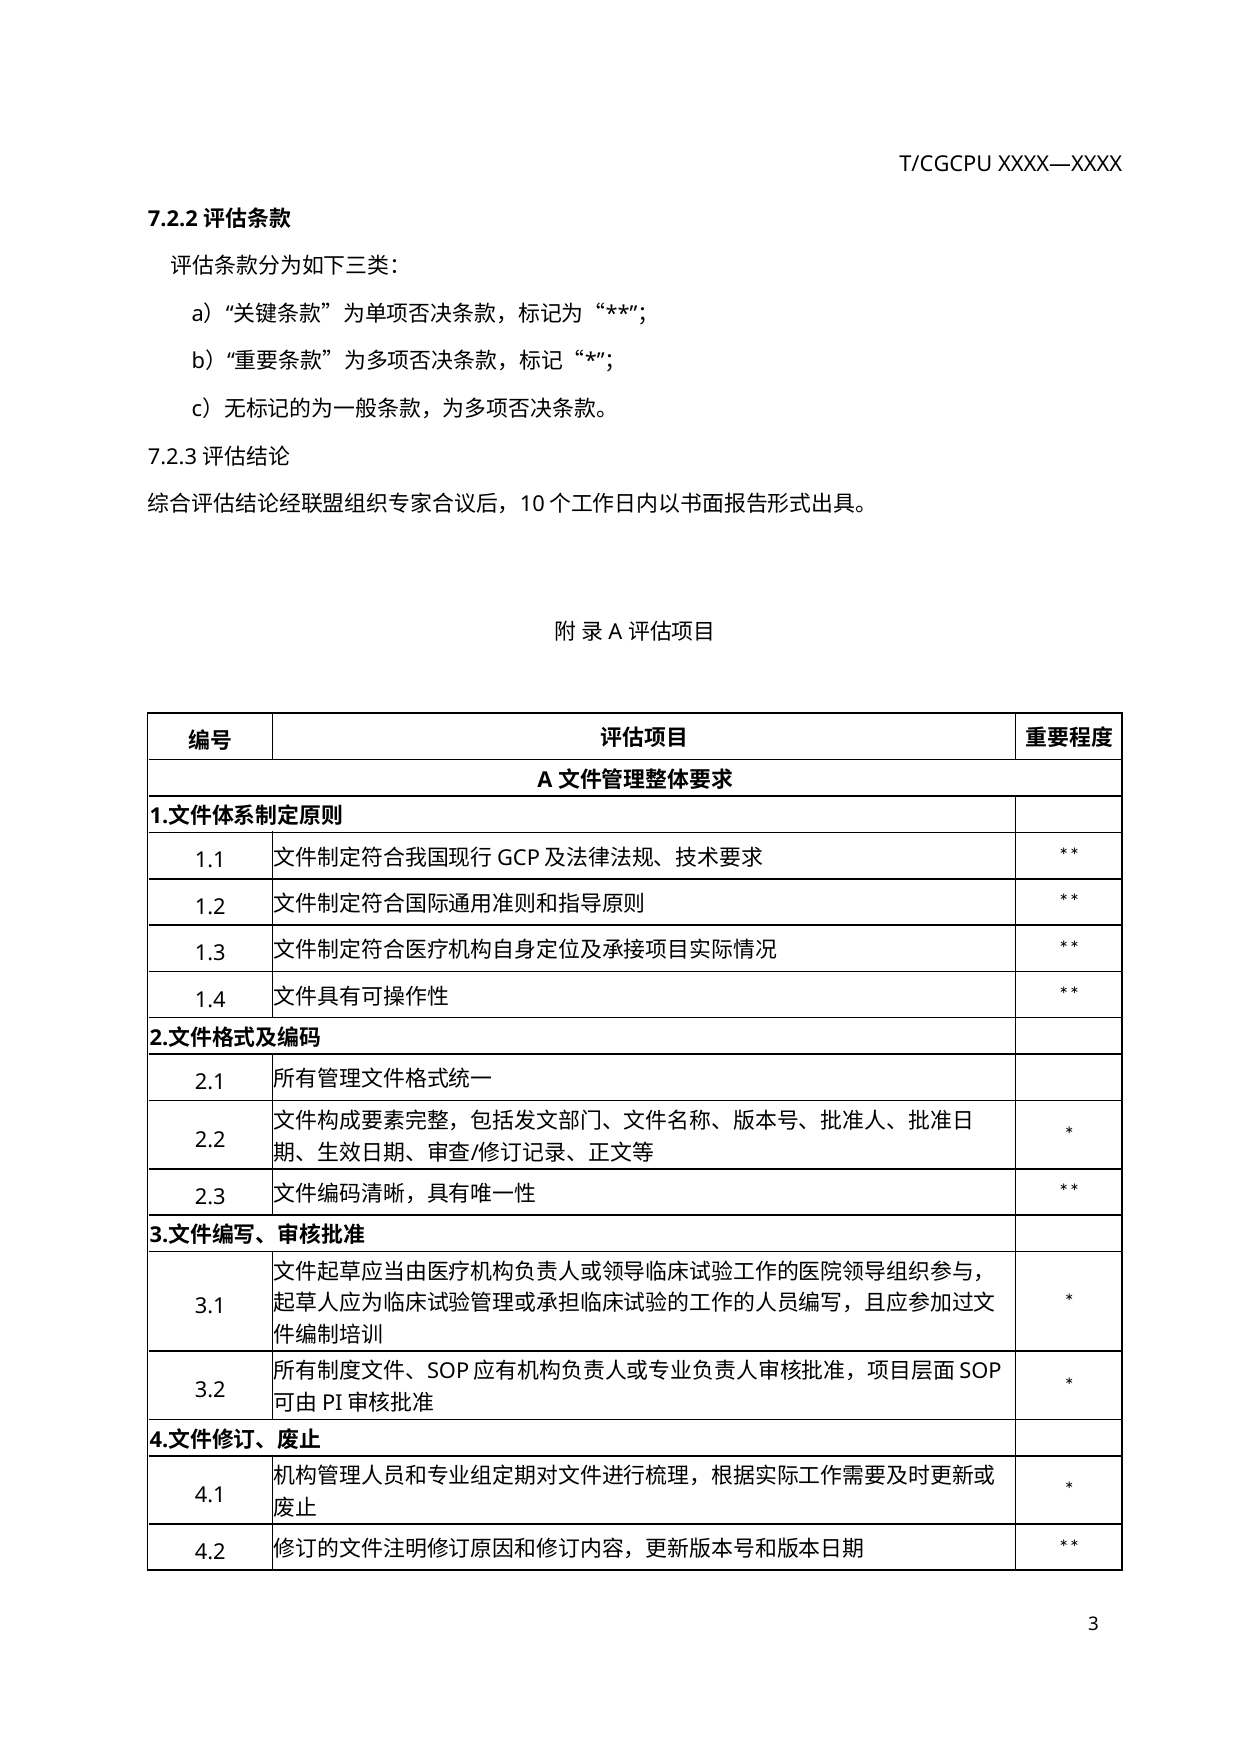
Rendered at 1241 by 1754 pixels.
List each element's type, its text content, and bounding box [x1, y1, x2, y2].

table_cell 所有制度文件、SOP应有机构负责人或专业负责人审核批准，项目层面SOP可由PI审核批准 [273, 1352, 1015, 1418]
table_cell ** [1016, 833, 1121, 878]
table_cell 1.3 [148, 925, 272, 971]
table_cell 1.文件体系制定原则 [148, 796, 1015, 831]
table_header 重要程度 [1016, 714, 1121, 758]
list 附 录 A 评估项目 [148, 614, 1122, 646]
table_cell ** [1016, 972, 1121, 1017]
list 综合评估结论经联盟组织专家合议后，10个工作日内以书面报告形式出具。 [148, 486, 1122, 518]
table_header 评估项目 [273, 714, 1015, 758]
table_cell 1.2 [148, 879, 272, 924]
list “关键条款”为单项否决条款，标记为“**”； [148, 296, 1122, 328]
table_cell 文件具有可操作性 [273, 972, 1015, 1017]
table_cell 1.1 [148, 833, 272, 878]
table_cell [1016, 1216, 1121, 1251]
table_cell 所有管理文件格式统一 [273, 1055, 1015, 1100]
table_cell A 文件管理整体要求 [148, 760, 1121, 795]
table_cell 3.1 [148, 1252, 272, 1350]
table_cell * [1016, 1101, 1121, 1168]
table_cell 1.4 [148, 972, 272, 1017]
table_cell 3.2 [148, 1351, 272, 1418]
table_cell 文件制定符合国际通用准则和指导原则 [273, 880, 1015, 924]
table_cell 4.1 [148, 1456, 272, 1523]
table_cell 机构管理人员和专业组定期对文件进行梳理，根据实际工作需要及时更新或废止 [273, 1457, 1015, 1523]
table_cell 文件制定符合我国现行GCP及法律法规、技术要求 [273, 833, 1015, 878]
table_cell [1016, 797, 1121, 831]
table_cell * [1016, 1252, 1121, 1350]
table_cell 文件起草应当由医疗机构负责人或领导临床试验工作的医院领导组织参与，起草人应为临床试验管理或承担临床试验的工作的人员编写，且应参加过文件编制培训 [273, 1252, 1015, 1350]
table_cell 2.2 [148, 1101, 272, 1168]
table_cell 3.文件编写、审核批准 [148, 1215, 1015, 1251]
text 7.2.3 评估结论 [148, 439, 1122, 471]
table_cell ** [1016, 926, 1121, 971]
text 7.2.2 评估条款 [148, 201, 1122, 233]
table_cell 2.3 [148, 1169, 272, 1214]
table_cell [1016, 1055, 1121, 1100]
table_cell 2.1 [148, 1054, 272, 1100]
table_cell 修订的文件注明修订原因和修订内容，更新版本号和版本日期 [273, 1525, 1015, 1569]
table_cell 4.文件修订、废止 [148, 1420, 1015, 1455]
table_cell 文件构成要素完整，包括发文部门、文件名称、版本号、批准人、批准日期、生效日期、审查/修订记录、正文等 [273, 1101, 1015, 1168]
table_cell 4.2 [148, 1524, 272, 1569]
list 无标记的为一般条款，为多项否决条款。 [148, 391, 1122, 423]
table_cell [1016, 1018, 1121, 1053]
table_header 编号 [148, 714, 272, 758]
table_cell 文件制定符合医疗机构自身定位及承接项目实际情况 [273, 926, 1015, 971]
table_cell ** [1016, 880, 1121, 924]
table_cell 2.文件格式及编码 [148, 1018, 1015, 1053]
table_cell 文件编码清晰，具有唯一性 [273, 1170, 1015, 1214]
list “重要条款”为多项否决条款，标记“*”； [148, 343, 1122, 375]
table_cell ** [1016, 1170, 1121, 1214]
table_cell ** [1016, 1525, 1121, 1569]
table_cell [1016, 1420, 1121, 1455]
text 评估条款分为如下三类： [148, 248, 1122, 280]
table_cell * [1016, 1352, 1121, 1418]
table_cell * [1016, 1457, 1121, 1523]
